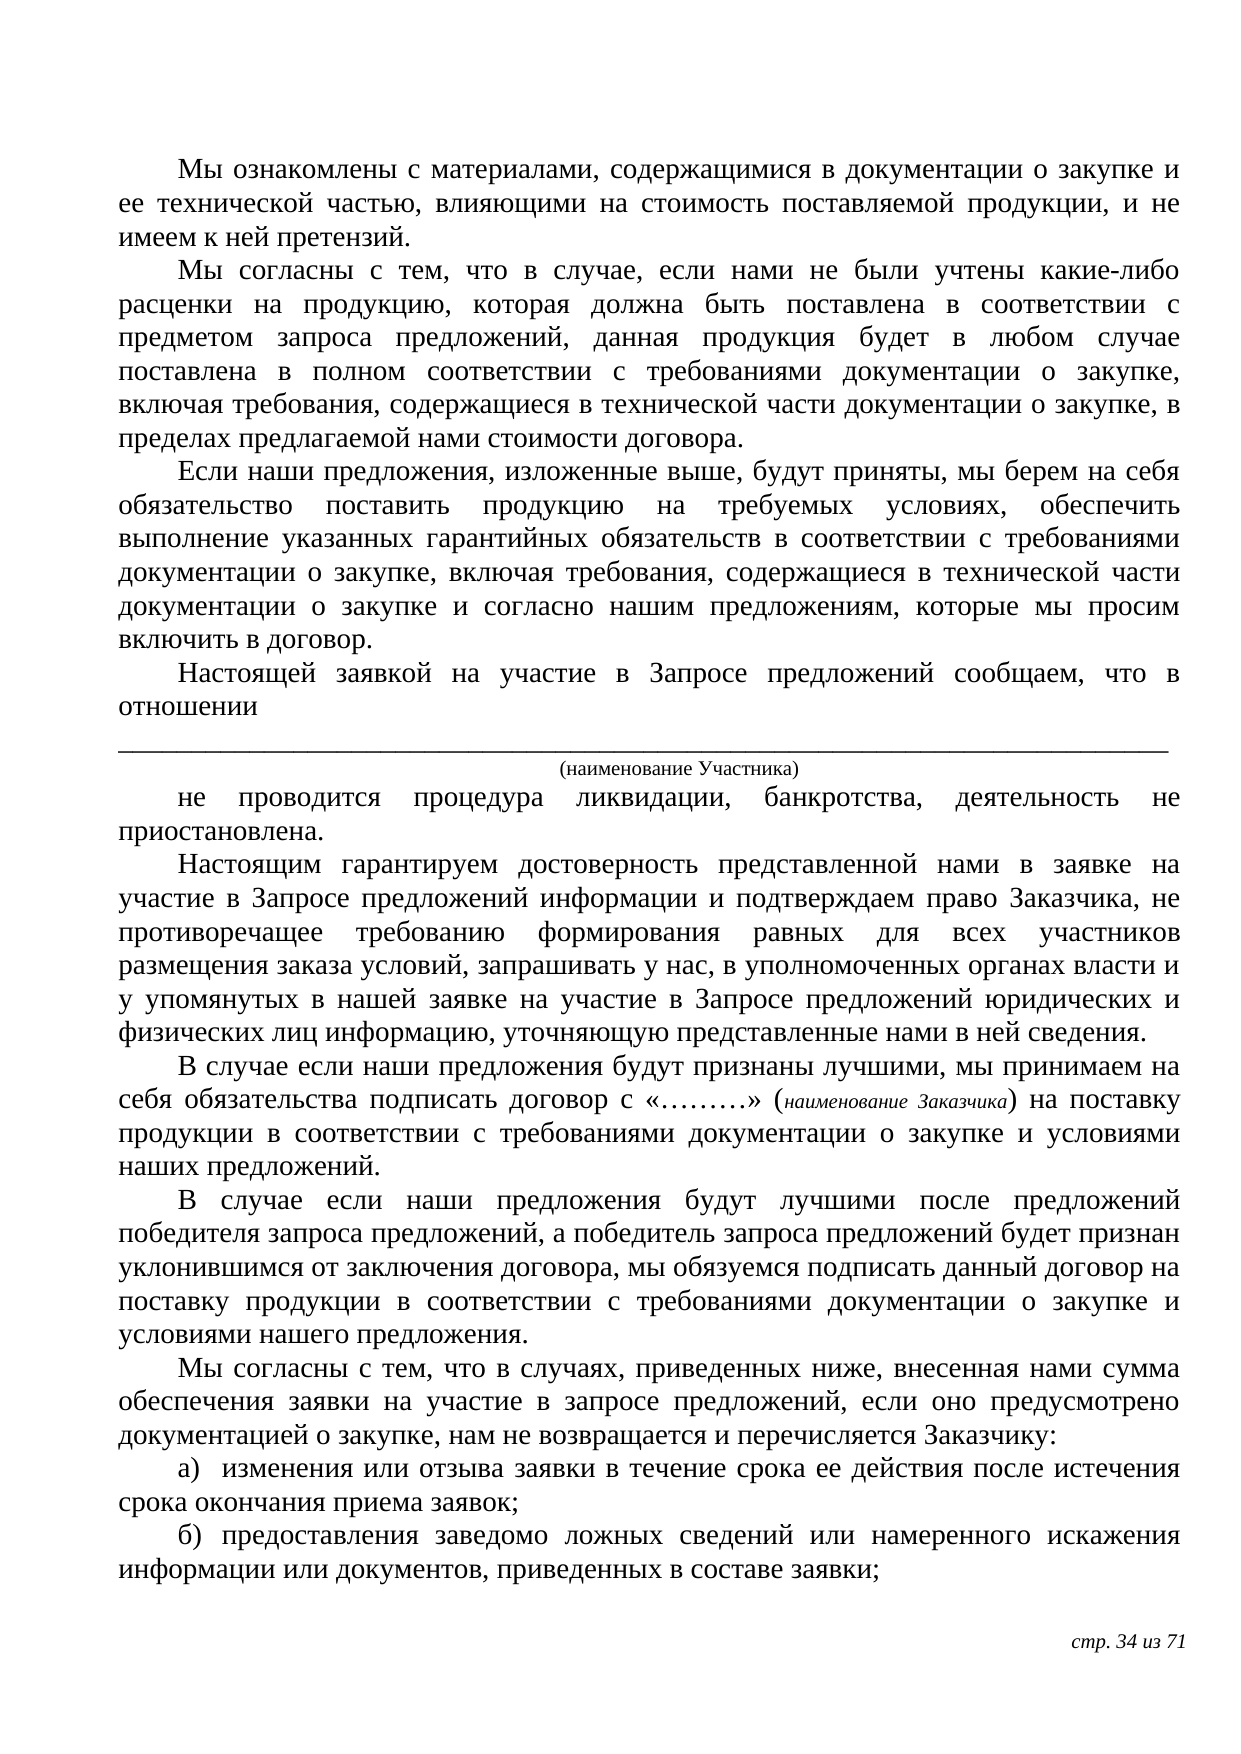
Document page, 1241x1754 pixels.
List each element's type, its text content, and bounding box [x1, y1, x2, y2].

text В случае если наши предложения будут лучшими после предложений победителя запроса предложений, а победитель запроса предложений будет признан уклонившимся от заключения договора, мы обязуемся подписать данный договор на поставку продукции в соответствии с требованиями документации о закупке и условиями нашего предложения. [118, 1182, 1181, 1350]
text Настоящей заявкой на участие в Запросе предложений сообщаем, что в отношении ________________________________________________________________________ [118, 655, 1181, 755]
text В случае если наши предложения будут признаны лучшими, мы принимаем на себя обязательства подписать договор с «………» (наименование Заказчика) на поставку продукции в соответствии с требованиями документации о закупке и условиями наших предложений. [118, 1048, 1181, 1182]
text Настоящим гарантируем достоверность представленной нами в заявке на участие в Запросе предложений информации и подтверждаем право Заказчика, не противоречащее требованию формирования равных для всех участников размещения заказа условий, запрашивать у нас, в уполномоченных органах власти и у упомянутых в нашей заявке на участие в Запросе предложений юридических и физических лиц информацию, уточняющую представленные нами в ней сведения. [118, 847, 1181, 1048]
text не проводится процедура ликвидации, банкротства, деятельность не приостановлена. [118, 779, 1181, 847]
text (наименование Участника) [118, 755, 1181, 779]
list изменения или отзыва заявки в течение срока ее действия после истечения срока окончания приема заявок; [118, 1450, 1181, 1517]
text Если наши предложения, изложенные выше, будут приняты, мы берем на себя обязательство поставить продукцию на требуемых условиях, обеспечить выполнение указанных гарантийных обязательств в соответствии с требованиями документации о закупке, включая требования, содержащиеся в технической части документации о закупке и согласно нашим предложениям, которые мы просим включить в договор. [118, 453, 1181, 655]
text Мы ознакомлены с материалами, содержащимися в документации о закупке и ее технической частью, влияющими на стоимость поставляемой продукции, и не имеем к ней претензий. [118, 152, 1181, 252]
text Мы согласны с тем, что в случаях, приведенных ниже, внесенная нами сумма обеспечения заявки на участие в запросе предложений, если оно предусмотрено документацией о закупке, нам не возвращается и перечисляется Заказчику: [118, 1350, 1181, 1450]
text Мы согласны с тем, что в случае, если нами не были учтены какие-либо расценки на продукцию, которая должна быть поставлена в соответствии с предметом запроса предложений, данная продукция будет в любом случае поставлена в полном соответствии с требованиями документации о закупке, включая требования, содержащиеся в технической части документации о закупке, в пределах предлагаемой нами стоимости договора. [118, 252, 1181, 453]
list предоставления заведомо ложных сведений или намеренного искажения информации или документов, приведенных в составе заявки; [118, 1517, 1181, 1584]
